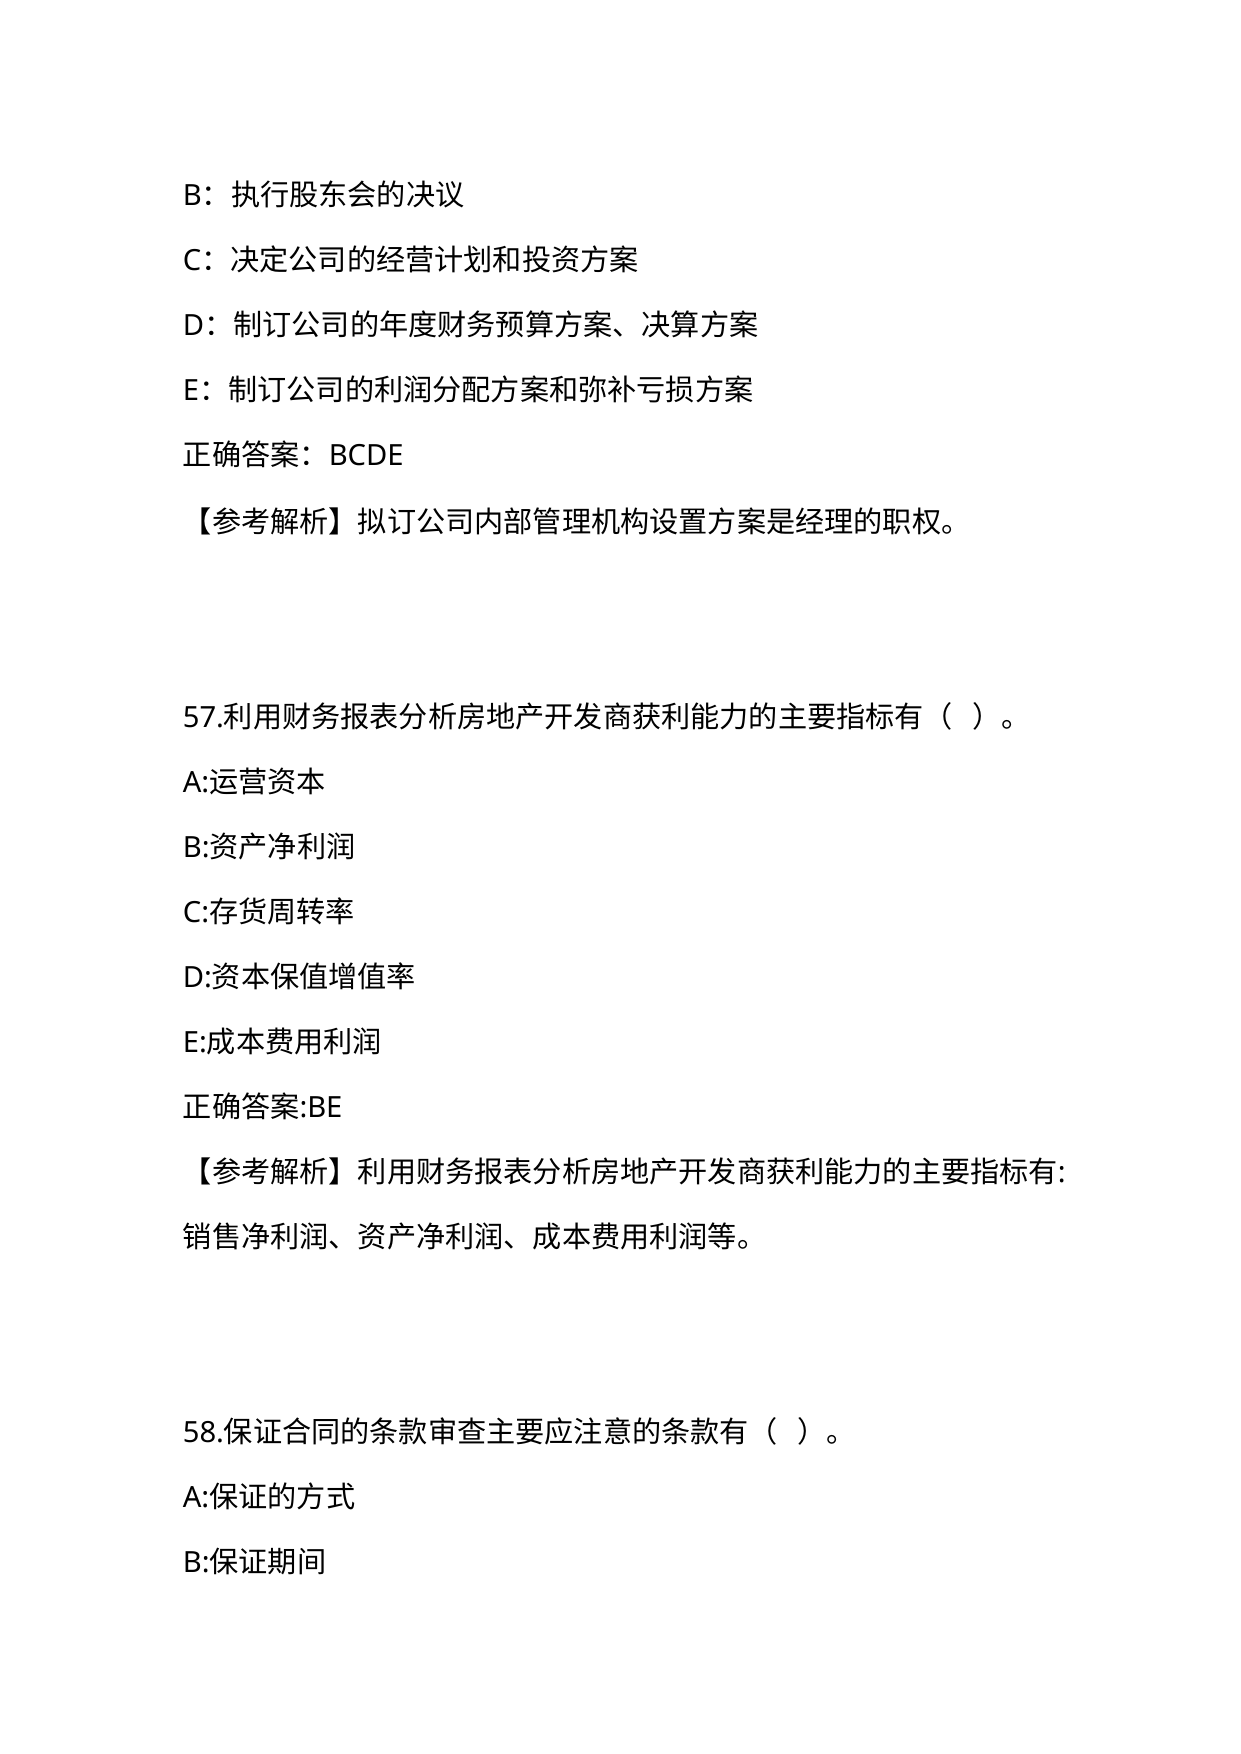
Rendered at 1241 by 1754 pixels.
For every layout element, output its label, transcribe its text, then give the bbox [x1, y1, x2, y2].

text A:保证的方式 [183, 1462, 1058, 1527]
text 【参考解析】利用财务报表分析房地产开发商获利能力的主要指标有:销售净利润、资产净利润、成本费用利润等。 [183, 1137, 1058, 1267]
text B:保证期间 [183, 1527, 1058, 1592]
text 58.保证合同的条款审查主要应注意的条款有（ ）。 [183, 1397, 1058, 1462]
list E：制订公司的利润分配方案和弥补亏损方案 [183, 357, 1058, 422]
list C：决定公司的经营计划和投资方案 [183, 227, 1058, 292]
text 正确答案:BE [183, 1072, 1058, 1137]
list 【参考解析】拟订公司内部管理机构设置方案是经理的职权。 [183, 487, 1058, 552]
text C:存货周转率 [183, 877, 1058, 942]
text B:资产净利润 [183, 812, 1058, 877]
list B：执行股东会的决议 [183, 162, 1058, 227]
text 57.利用财务报表分析房地产开发商获利能力的主要指标有（ ）。 [183, 682, 1058, 747]
text D:资本保值增值率 [183, 942, 1058, 1007]
text A:运营资本 [183, 747, 1058, 812]
list 正确答案：BCDE [183, 422, 1058, 487]
list D：制订公司的年度财务预算方案、决算方案 [183, 292, 1058, 357]
text E:成本费用利润 [183, 1007, 1058, 1072]
